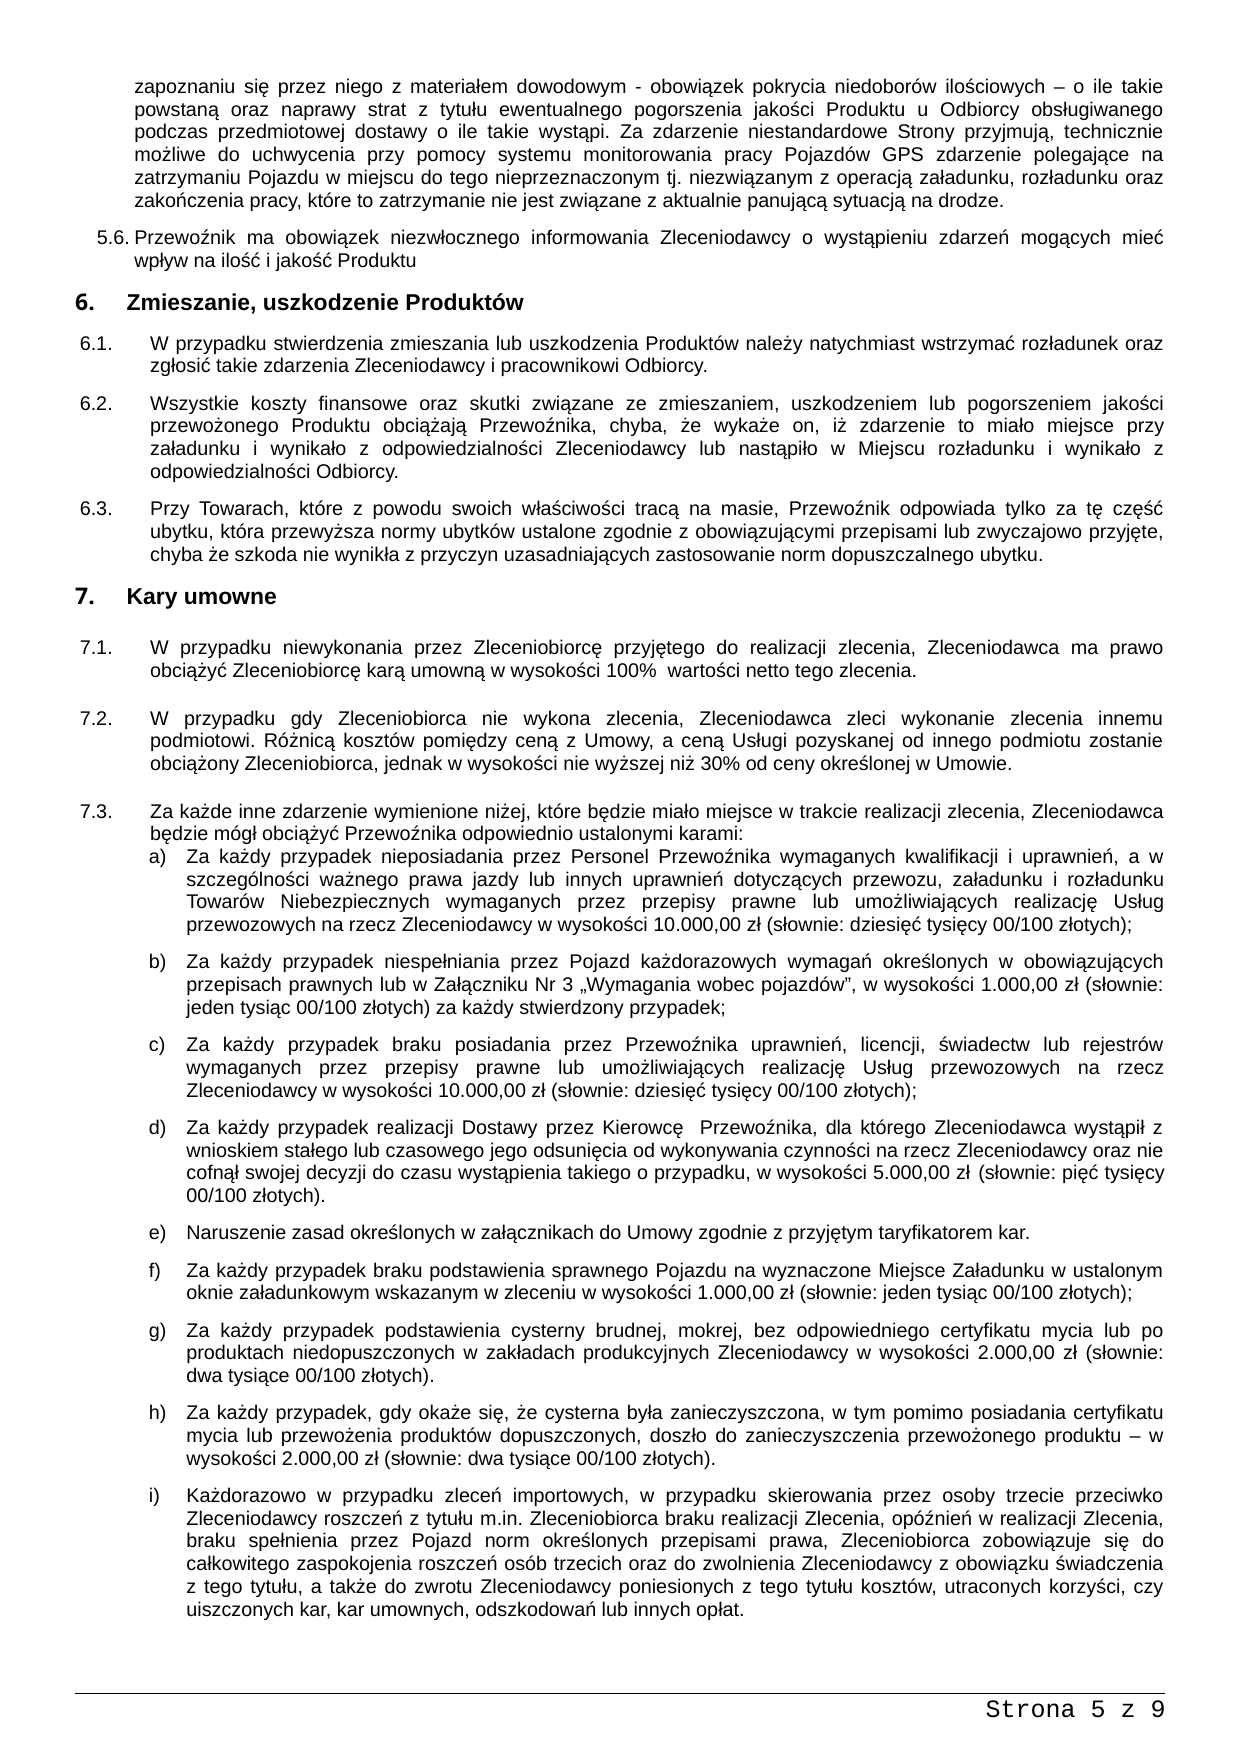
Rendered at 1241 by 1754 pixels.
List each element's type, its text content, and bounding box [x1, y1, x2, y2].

list Za każdy przypadek, gdy okaże się, że cysterna była zanieczyszczona, w tym pomimo posiadania certyfikatu mycia lub przewożenia produktów dopuszczonych, doszło do zanieczyszczenia przewożonego produktu – w wysokości 2.000,00 zł (słownie: dwa tysiące 00/100 złotych). [149, 1401, 1165, 1469]
list Każdorazowo w przypadku zleceń importowych, w przypadku skierowania przez osoby trzecie przeciwko Zleceniodawcy roszczeń z tytułu m.in. Zleceniobiorca braku realizacji Zlecenia, opóźnień w realizacji Zlecenia, braku spełnienia przez Pojazd norm określonych przepisami prawa, Zleceniobiorca zobowiązuje się do całkowitego zaspokojenia roszczeń osób trzecich oraz do zwolnienia Zleceniodawcy z obowiązku świadczenia z tego tytułu, a także do zwrotu Zleceniodawcy poniesionych z tego tytułu kosztów, utraconych korzyści, czy uiszczonych kar, kar umownych, odszkodowań lub innych opłat. [149, 1484, 1165, 1620]
list Wszystkie koszty finansowe oraz skutki związane ze zmieszaniem, uszkodzeniem lub pogorszeniem jakości przewożonego Produktu obciążają Przewoźnika, chyba, że wykaże on, iż zdarzenie to miało miejsce przy załadunku i wynikało z odpowiedzialności Zleceniodawcy lub nastąpiło w Miejscu rozładunku i wynikało z odpowiedzialności Odbiorcy. [112, 392, 1165, 482]
list Za każde inne zdarzenie wymienione niżej, które będzie miało miejsce w trakcie realizacji zlecenia, Zleceniodawca będzie mógł obciążyć Przewoźnika odpowiednio ustalonymi karami: [112, 799, 1165, 845]
list Zmieszanie, uszkodzenie Produktów [126, 286, 1165, 317]
list Za każdy przypadek braku podstawienia sprawnego Pojazdu na wyznaczone Miejsce Załadunku w ustalonym oknie załadunkowym wskazanym w zleceniu w wysokości 1.000,00 zł (słownie: jeden tysiąc 00/100 złotych); [149, 1258, 1165, 1304]
list Przewoźnik ma obowiązek niezwłocznego informowania Zleceniodawcy o wystąpieniu zdarzeń mogących mieć wpływ na ilość i jakość Produktu [97, 226, 1165, 271]
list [75, 75, 1165, 211]
list Kary umowne [126, 580, 1165, 611]
list W przypadku gdy Zleceniobiorca nie wykona zlecenia, Zleceniodawca zleci wykonanie zlecenia innemu podmiotowi. Różnicą kosztów pomiędzy ceną z Umowy, a ceną Usługi pozyskanej od innego podmiotu zostanie obciążony Zleceniobiorca, jednak w wysokości nie wyższej niż 30% od ceny określonej w Umowie. [112, 706, 1165, 774]
list Za każdy przypadek podstawienia cysterny brudnej, mokrej, bez odpowiedniego certyfikatu mycia lub po produktach niedopuszczonych w zakładach produkcyjnych Zleceniodawcy w wysokości 2.000,00 zł (słownie: dwa tysiące 00/100 złotych). [149, 1318, 1165, 1387]
list Przy Towarach, które z powodu swoich właściwości tracą na masie, Przewoźnik odpowiada tylko za tę część ubytku, która przewyższa normy ubytków ustalone zgodnie z obowiązującymi przepisami lub zwyczajowo przyjęte, chyba że szkoda nie wynikła z przyczyn uzasadniających zastosowanie norm dopuszczalnego ubytku. [112, 497, 1165, 565]
list Za każdy przypadek realizacji Dostawy przez Kierowcę Przewoźnika, dla którego Zleceniodawca wystąpił z wnioskiem stałego lub czasowego jego odsunięcia od wykonywania czynności na rzecz Zleceniodawcy oraz nie cofnął swojej decyzji do czasu wystąpienia takiego o przypadku, w wysokości 5.000,00 zł (słownie: pięć tysięcy 00/100 złotych). [149, 1116, 1165, 1207]
list Za każdy przypadek braku posiadania przez Przewoźnika uprawnień, licencji, świadectw lub rejestrów wymaganych przez przepisy prawne lub umożliwiających realizację Usług przewozowych na rzecz Zleceniodawcy w wysokości 10.000,00 zł (słownie: dziesięć tysięcy 00/100 złotych); [149, 1033, 1165, 1101]
list Naruszenie zasad określonych w załącznikach do Umowy zgodnie z przyjętym taryfikatorem kar. [149, 1221, 1165, 1244]
list Za każdy przypadek nieposiadania przez Personel Przewoźnika wymaganych kwalifikacji i uprawnień, a w szczególności ważnego prawa jazdy lub innych uprawnień dotyczących przewozu, załadunku i rozładunku Towarów Niebezpiecznych wymaganych przez przepisy prawne lub umożliwiających realizację Usług przewozowych na rzecz Zleceniodawcy w wysokości 10.000,00 zł (słownie: dziesięć tysięcy 00/100 złotych); [149, 845, 1165, 936]
list Za każdy przypadek niespełniania przez Pojazd każdorazowych wymagań określonych w obowiązujących przepisach prawnych lub w Załączniku Nr 3 „Wymagania wobec pojazdów”, w wysokości 1.000,00 zł (słownie: jeden tysiąc 00/100 złotych) za każdy stwierdzony przypadek; [149, 950, 1165, 1018]
list W przypadku stwierdzenia zmieszania lub uszkodzenia Produktów należy natychmiast wstrzymać rozładunek oraz zgłosić takie zdarzenia Zleceniodawcy i pracownikowi Odbiorcy. [112, 332, 1165, 377]
list W przypadku niewykonania przez Zleceniobiorcę przyjętego do realizacji zlecenia, Zleceniodawca ma prawo obciążyć Zleceniobiorcę karą umowną w wysokości 100% wartości netto tego zlecenia. [112, 636, 1165, 681]
